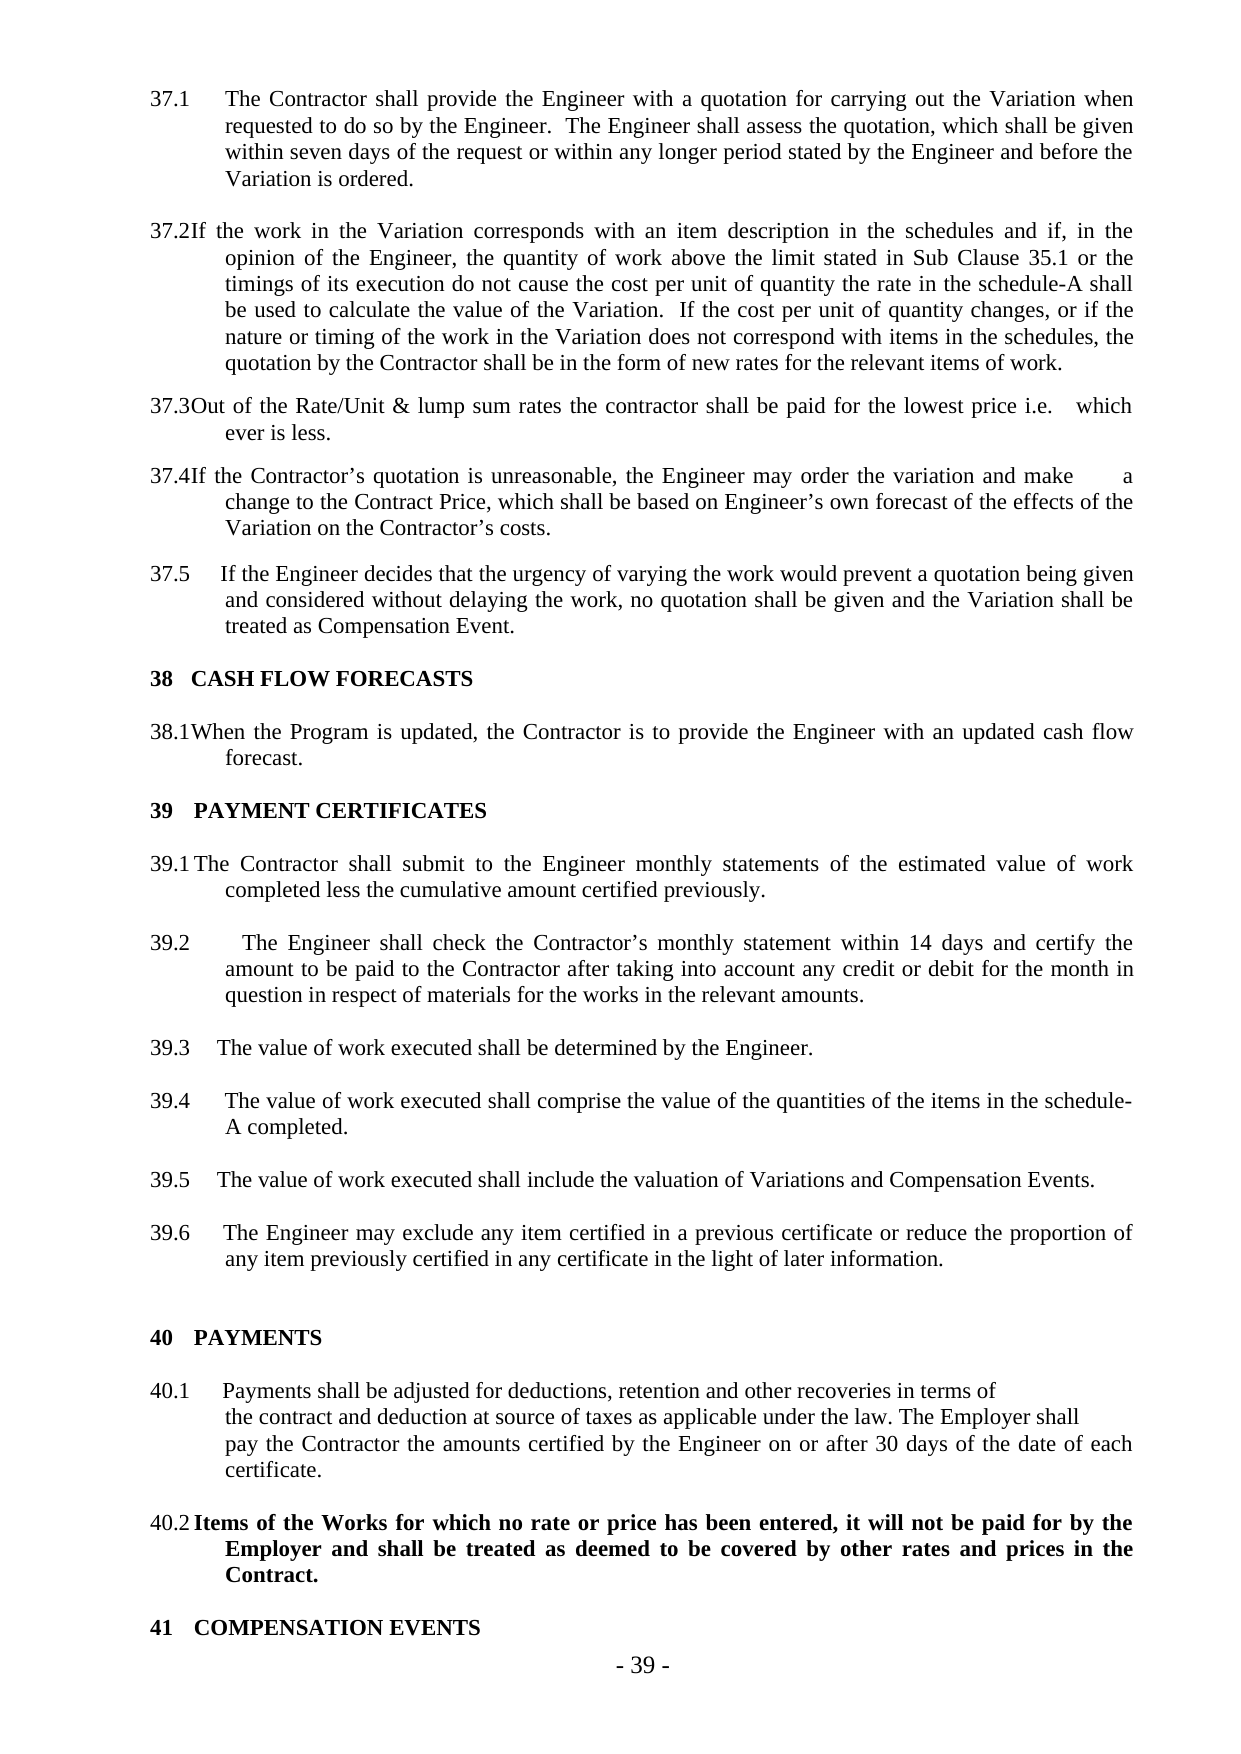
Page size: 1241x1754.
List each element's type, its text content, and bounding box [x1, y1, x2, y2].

list CASH FLOW FORECASTS [150, 665, 1135, 692]
list If the Engineer decides that the urgency of varying the work would prevent a quotation being given and considered without delaying the work, no quotation shall be given and the Variation shall be treated as Compensation Event. [150, 560, 1135, 639]
list The value of work executed shall comprise the value of the quantities of the items in the schedule-A completed. [150, 1087, 1135, 1140]
list Payments shall be adjusted for deductions, retention and other recoveries in terms of [150, 1377, 1135, 1403]
list The value of work executed shall include the valuation of Variations and Compensation Events. [150, 1166, 1135, 1192]
list If the Contractor’s quotation is unreasonable, the Engineer may order the variation and make a change to the Contract Price, which shall be based on Engineer’s own forecast of the effects of the Variation on the Contractor’s costs. [150, 462, 1135, 541]
list The Engineer may exclude any item certified in a previous certificate or reduce the proportion of any item previously certified in any certificate in the light of later information. [150, 1219, 1135, 1271]
text pay the Contractor the amounts certified by the Engineer on or after 30 days of the date of each certificate. [225, 1429, 1135, 1482]
list PAYMENTS [150, 1324, 1135, 1351]
text the contract and deduction at source of taxes as applicable under the law. The Employer shall [225, 1403, 1135, 1429]
list When the Program is updated, the Contractor is to provide the Engineer with an updated cash flow forecast. [150, 718, 1135, 771]
list Items of the Works for which no rate or price has been entered, it will not be paid for by the Employer and shall be treated as deemed to be covered by other rates and prices in the Contract. [150, 1509, 1135, 1588]
list If the work in the Variation corresponds with an item description in the schedules and if, in the opinion of the Engineer, the quantity of work above the limit stated in Sub Clause 35.1 or the timings of its execution do not cause the cost per unit of quantity the rate in the schedule-A shall be used to calculate the value of the Variation. If the cost per unit of quantity changes, or if the nature or timing of the work in the Variation does not correspond with items in the schedules, the quotation by the Contractor shall be in the form of new rates for the relevant items of work. [150, 217, 1135, 375]
list Out of the Rate/Unit & lump sum rates the contractor shall be paid for the lowest price i.e. which ever is less. [150, 392, 1135, 445]
text 37.1 The Contractor shall provide the Engineer with a quotation for carrying out the Variation when requested to do so by the Engineer. The Engineer shall assess the quotation, which shall be given within seven days of the request or within any longer period stated by the Engineer and before the Variation is ordered. [150, 86, 1135, 191]
list The Contractor shall submit to the Engineer monthly statements of the estimated value of work completed less the cumulative amount certified previously. [150, 850, 1135, 902]
list COMPENSATION EVENTS [150, 1614, 1135, 1640]
list PAYMENT CERTIFICATES [150, 797, 1135, 823]
list The value of work executed shall be determined by the Engineer. [150, 1034, 1135, 1061]
list The Engineer shall check the Contractor’s monthly statement within 14 days and certify the amount to be paid to the Contractor after taking into account any credit or debit for the month in question in respect of materials for the works in the relevant amounts. [150, 929, 1135, 1008]
